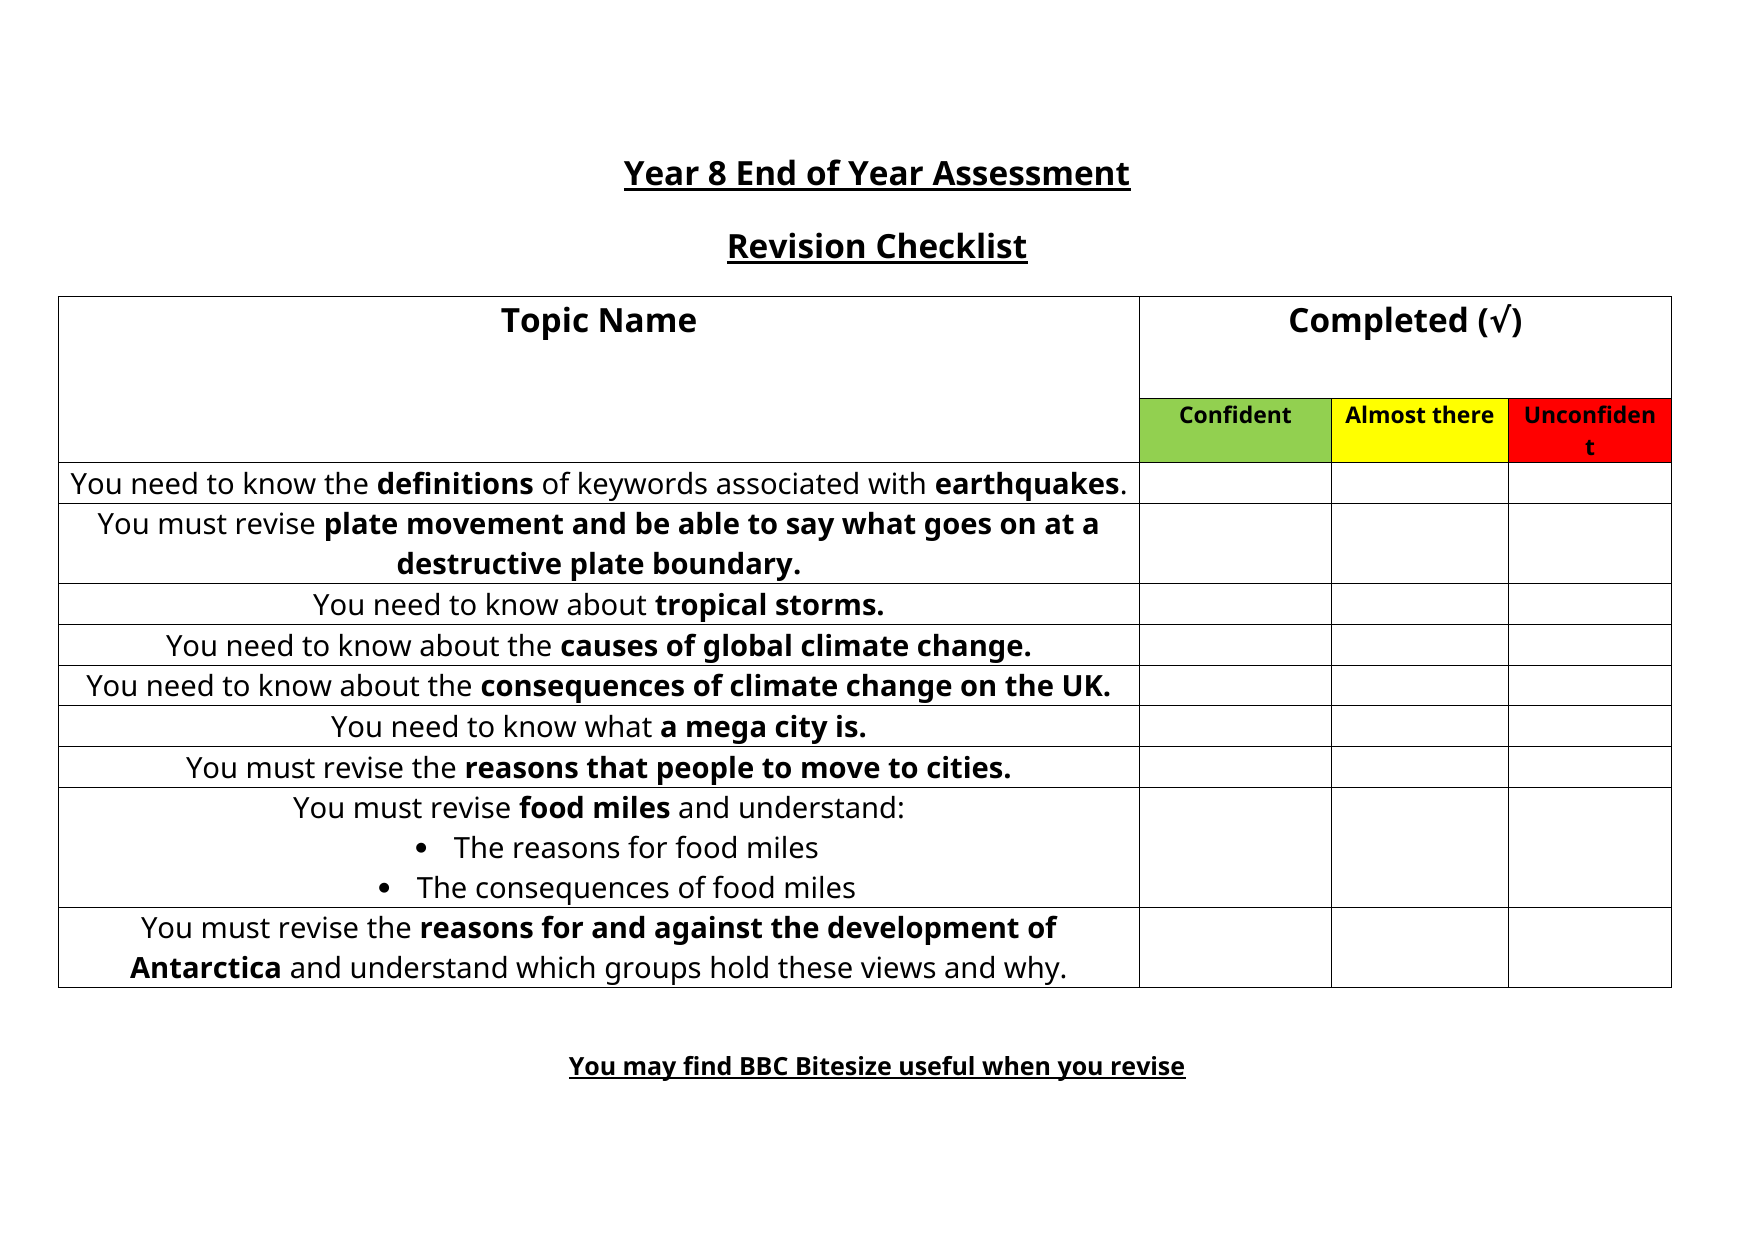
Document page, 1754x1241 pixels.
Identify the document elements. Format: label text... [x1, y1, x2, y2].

table_cell [1140, 625, 1331, 664]
table_cell [1332, 625, 1508, 664]
table_cell [1509, 908, 1671, 987]
table_cell [1140, 584, 1331, 624]
table_cell You must revise plate movement and be able to say what goes on at a destructive plate boundary. [59, 504, 1139, 583]
text You may find BBC Bitesize useful when you revise [150, 1048, 1604, 1082]
text Revision Checklist [150, 223, 1604, 268]
table_cell [1509, 747, 1671, 787]
table_cell [1140, 788, 1331, 907]
table_cell You need to know the definitions of keywords associated with earthquakes. [59, 463, 1139, 503]
table_cell [1509, 788, 1671, 907]
table_cell You need to know about the causes of global climate change. [59, 625, 1139, 664]
table_cell Unconfident [1509, 399, 1671, 462]
table_cell You must revise the reasons for and against the development of Antarctica and understand which groups hold these views and why. [59, 908, 1139, 987]
table_cell [1509, 666, 1671, 705]
table_cell You must revise the reasons that people to move to cities. [59, 747, 1139, 787]
table_cell You need to know about tropical storms. [59, 584, 1139, 624]
table_cell Confident [1140, 399, 1331, 462]
table_cell Almost there [1332, 399, 1508, 462]
table_cell [1140, 463, 1331, 503]
table_cell [1140, 908, 1331, 987]
table_cell [1332, 504, 1508, 583]
table_cell [1140, 504, 1331, 583]
table_cell [1509, 504, 1671, 583]
table_cell [1332, 706, 1508, 746]
table_cell [1332, 666, 1508, 705]
table_cell You must revise food miles and understand: The reasons for food miles The consequences of food miles [59, 788, 1139, 907]
table_header Completed (√) [1140, 297, 1671, 398]
table_cell [1332, 747, 1508, 787]
table_cell [1140, 666, 1331, 705]
table_cell [1332, 908, 1508, 987]
table_cell You need to know what a mega city is. [59, 706, 1139, 746]
table_cell [1332, 788, 1508, 907]
table_cell You need to know about the consequences of climate change on the UK. [59, 666, 1139, 705]
table_cell [1509, 625, 1671, 664]
table_cell [1509, 706, 1671, 746]
table_cell [1140, 706, 1331, 746]
table_cell [1509, 463, 1671, 503]
table_header Topic Name [59, 297, 1139, 462]
table_cell [1140, 747, 1331, 787]
text Year 8 End of Year Assessment [150, 150, 1604, 195]
table_cell [1332, 463, 1508, 503]
table_cell [1332, 584, 1508, 624]
table_cell [1509, 584, 1671, 624]
